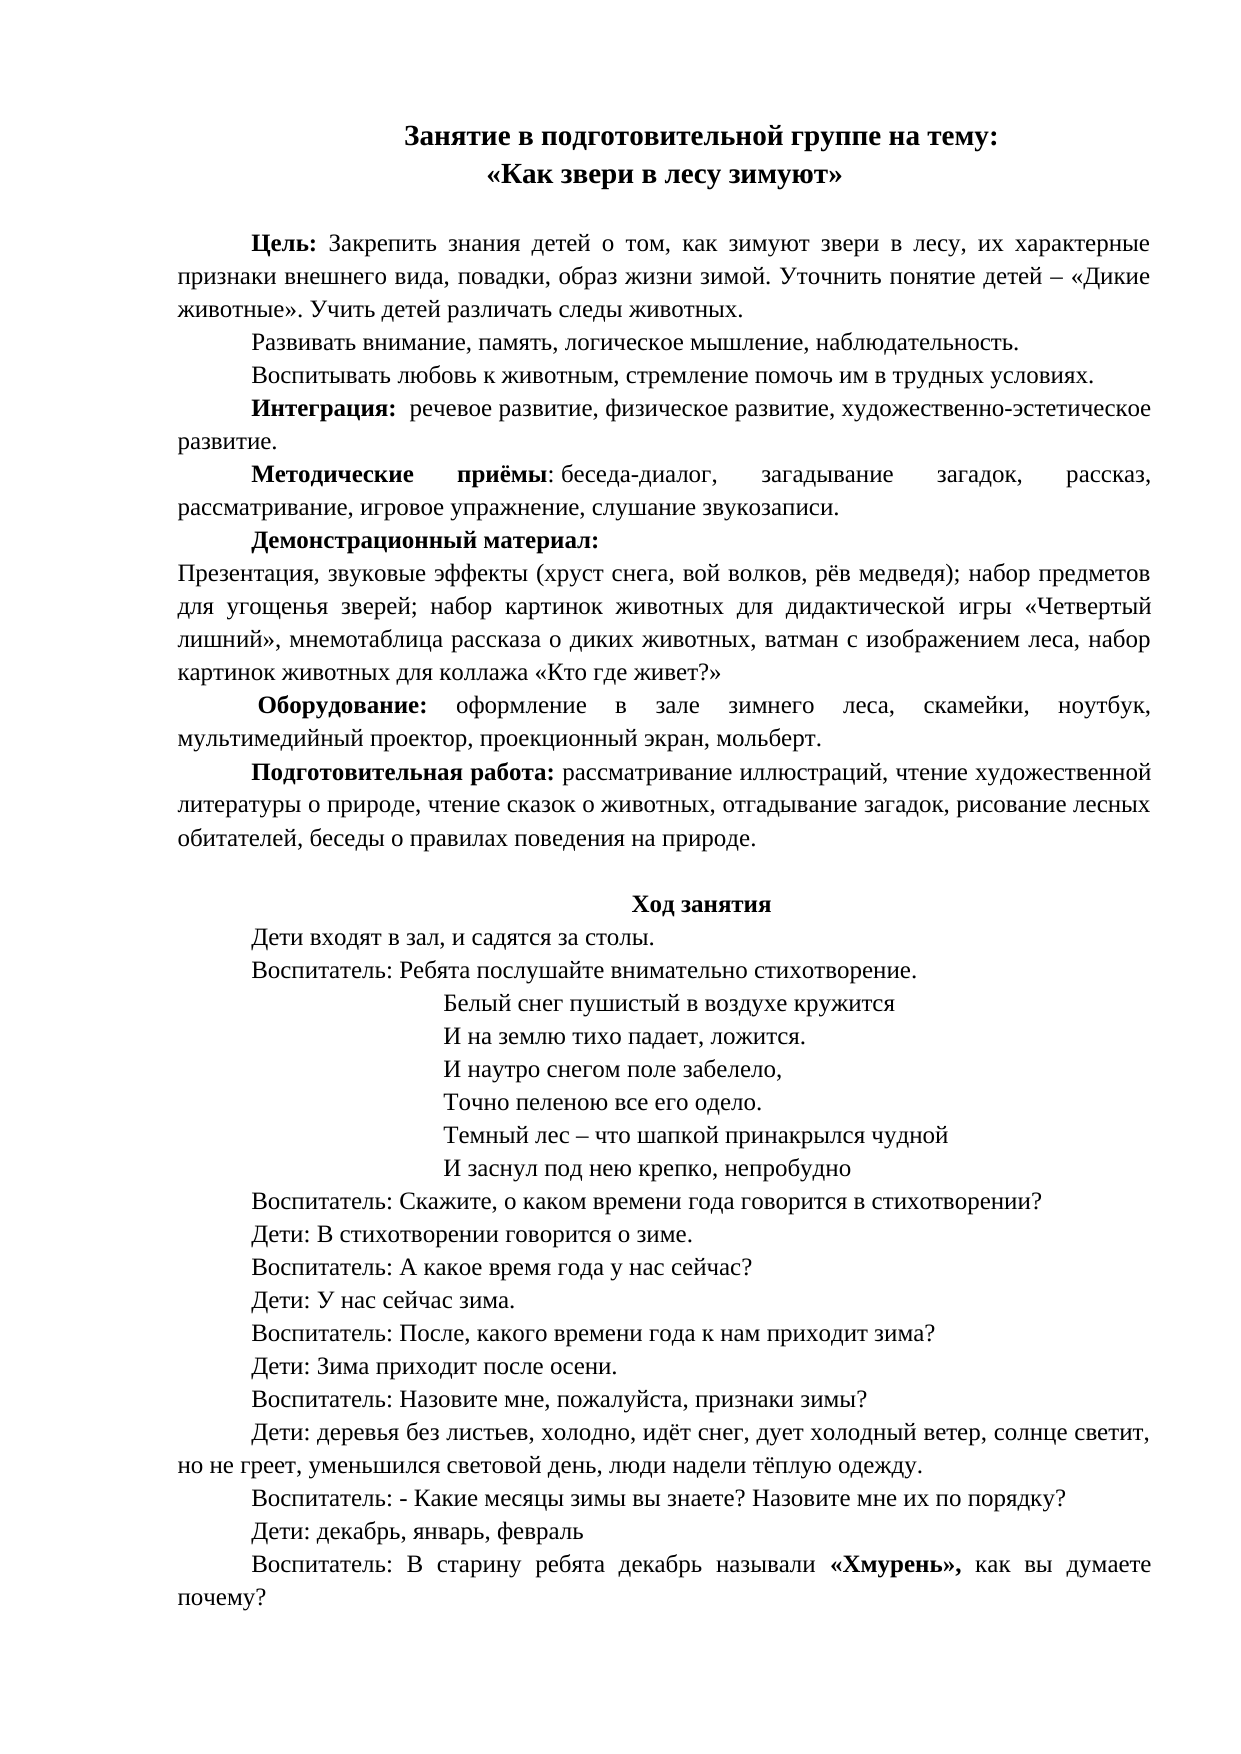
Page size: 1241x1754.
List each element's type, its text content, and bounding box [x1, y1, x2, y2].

text Воспитатель: Ребята послушайте внимательно стихотворение. [177, 955, 1152, 983]
text Воспитатель: В старину ребята декабрь называли «Хмурень», как вы думаете почему? [177, 1549, 1152, 1611]
text Интеграция: речевое развитие, физическое развитие, художественно-эстетическое развитие. [177, 393, 1152, 455]
text Воспитатель: А какое время года у нас сейчас? [177, 1252, 1152, 1281]
text Дети: У нас сейчас зима. [177, 1285, 1152, 1314]
text Демонстрационный материал: [177, 525, 1152, 554]
text Дети: декабрь, январь, февраль [177, 1516, 1152, 1545]
text Дети: деревья без листьев, холодно, идёт снег, дует холодный ветер, солнце светит, но не греет, уменьшился световой день, люди надели тёплую одежду. [177, 1417, 1152, 1479]
text Презентация, звуковые эффекты (хруст снега, вой волков, рёв медведя); набор предметов для угощенья зверей; набор картинок животных для дидактической игры «Четвертый лишний», мнемотаблица рассказа о диких животных, ватман с изображением леса, набор картинок животных для коллажа «Кто где живет?» [177, 558, 1152, 686]
text Методические приёмы: беседа-диалог, загадывание загадок, рассказ, рассматривание, игровое упражнение, слушание звукозаписи. [177, 459, 1152, 521]
text Воспитатель: Назовите мне, пожалуйста, признаки зимы? [177, 1384, 1152, 1413]
text Темный лес – что шапкой принакрылся чудной [443, 1120, 1152, 1148]
text Развивать внимание, память, логическое мышление, наблюдательность. [177, 327, 1152, 356]
text Дети входят в зал, и садятся за столы. [177, 922, 1152, 950]
text Подготовительная работа: рассматривание иллюстраций, чтение художественной литературы о природе, чтение сказок о животных, отгадывание загадок, рисование лесных обитателей, беседы о правилах поведения на природе. [177, 757, 1152, 851]
text Цель: Закрепить знания детей о том, как зимуют звери в лесу, их характерные признаки внешнего вида, повадки, образ жизни зимой. Уточнить понятие детей – «Дикие животные». Учить детей различать следы животных. [177, 228, 1152, 323]
text Воспитывать любовь к животным, стремление помочь им в трудных условиях. [177, 360, 1152, 389]
text Занятие в подготовительной группе на тему: «Как звери в лесу зимуют» [177, 118, 1152, 190]
text Ход занятия [177, 889, 1152, 917]
text Белый снег пушистый в воздухе кружится [443, 988, 1152, 1016]
text Воспитатель: Скажите, о каком времени года говорится в стихотворении? [177, 1186, 1152, 1214]
text Воспитатель: - Какие месяцы зимы вы знаете? Назовите мне их по порядку? [177, 1483, 1152, 1512]
text Дети: Зима приходит после осени. [177, 1351, 1152, 1380]
text И на землю тихо падает, ложится. [443, 1021, 1152, 1049]
text Оборудование: оформление в зале зимнего леса, скамейки, ноутбук, мультимедийный проектор, проекционный экран, мольберт. [177, 691, 1152, 752]
text И заснул под нею крепко, непробудно [443, 1153, 1152, 1182]
text Дети: В стихотворении говорится о зиме. [177, 1219, 1152, 1248]
text Точно пеленою все его одело. [443, 1087, 1152, 1116]
text И наутро снегом поле забелело, [443, 1054, 1152, 1082]
text Воспитатель: После, какого времени года к нам приходит зима? [177, 1318, 1152, 1347]
